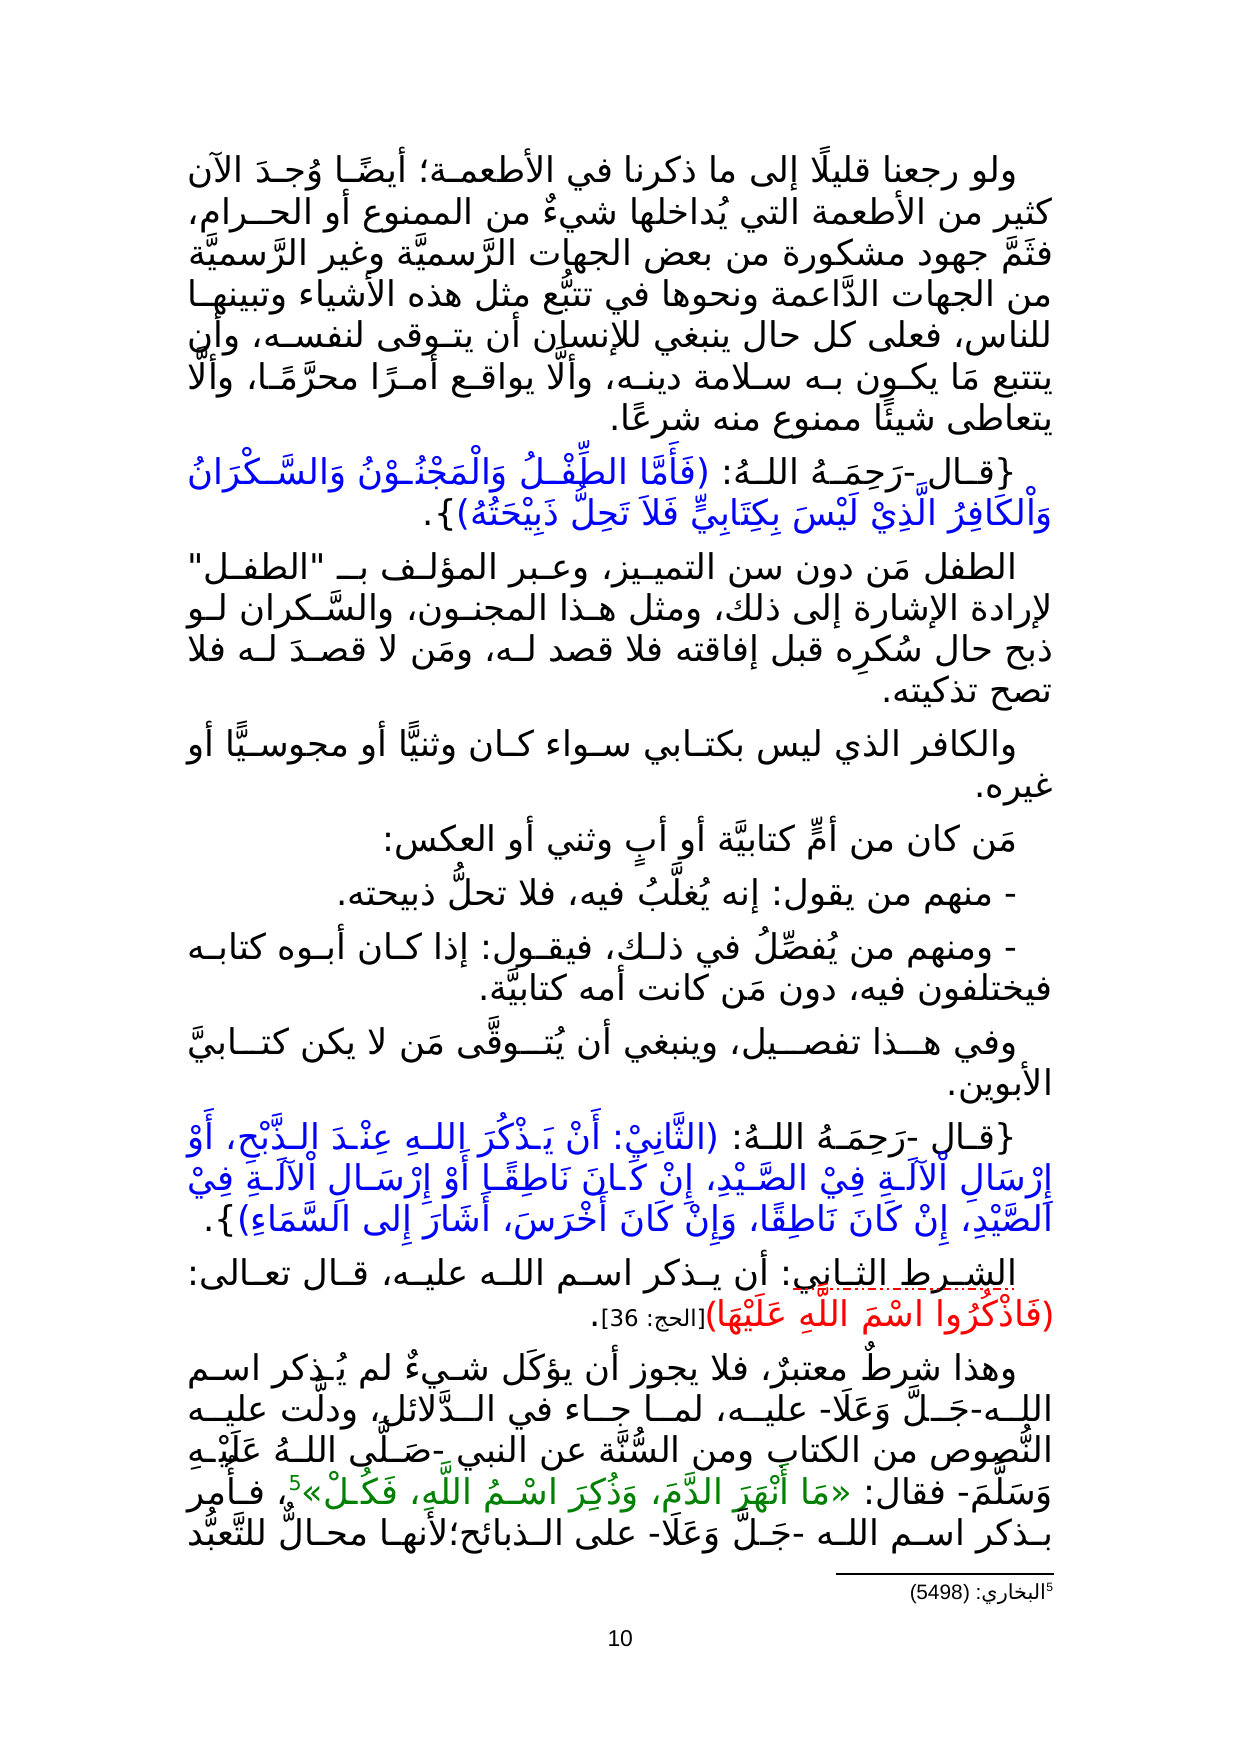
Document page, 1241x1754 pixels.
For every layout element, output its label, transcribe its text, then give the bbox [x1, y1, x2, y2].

text مَن كان من أمٍّ كتابيَّة أو أبٍ وثني أو العكس: [187, 819, 1053, 860]
text - ومنهم من يُفصِّلُ في ذلك، فيقول: إذا كان أبوه كتابه فيختلفون فيه، دون مَن كانت أمه كتابيَّة. [187, 926, 1053, 1009]
text الشرط الثاني: أن يذكر اسم الله عليه، قال تعالى:﴿فَاذْكُرُوا اسْمَ اللَّهِ عَلَيْهَا﴾[الحج: 36]. [187, 1252, 1053, 1335]
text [187, 1347, 1053, 1554]
text الطفل مَن دون سن التمييز، وعبر المؤلف بـ "الطفل" لإرادة الإشارة إلى ذلك، ومثل هذا المجنون، والسَّكران لو ذبح حال سُكرِه قبل إفاقته فلا قصد له، ومَن لا قصدَ له فلا تصح تذكيته. [187, 546, 1053, 711]
text {قال -رَحِمَهُ اللهُ: (فَأَمَّا الطِّفْلُ وَالْمَجْنُوْنُ وَالسَّكْرَانُ وَاْلكَافِرُ الَّذِيْ لَيْسَ بِكِتَابِيٍّ فَلاَ تَحِلُّ ذَبِيْحَتُهُ)}. [187, 451, 1053, 534]
text والكافر الذي ليس بكتابي سواء كان وثنيًّا أو مجوسيًّا أو غيره. [187, 724, 1053, 806]
text وفي هذا تفصيل، وينبغي أن يُتوقَّى مَن لا يكن كتابيَّ الأبوين. [187, 1021, 1053, 1104]
text {قال -رَحِمَهُ اللهُ: (الثَّانِيْ: أَنْ يَذْكُرَ اللهِ عِنْدَ الذَّبْحِ، أَوْ إِرْسَالِ اْلآلَةِ فِيْ الصَّيْدِ، إِنْ كَانَ نَاطِقًا أَوْ إِرْسَالِ اْلآلَةِ فِيْ الصَّيْدِ، إِنْ كَانَ نَاطِقًا، وَإِنْ كَانَ أَخْرَسَ، أَشَارَ إِلى السَّمَاءِ)}. [187, 1116, 1053, 1240]
text ولو رجعنا قليلًا إلى ما ذكرنا في الأطعمة؛ أيضًا وُجدَ الآن كثير من الأطعمة التي يُداخلها شيءٌ من الممنوع أو الحرام، فثَمَّ جهود مشكورة من بعض الجهات الرَّسميَّة وغير الرَّسميَّة من الجهات الدَّاعمة ونحوها في تتبُّع مثل هذه الأشياء وتبينها للناس، فعلى كل حال ينبغي للإنسان أن يتوقى لنفسه، وأن يتتبع مَا يكون به سلامة دينه، وألَّا يواقع أمرًا محرَّمًا، وألَّا يتعاطى شيئًا ممنوع منه شرعًا. [187, 150, 1053, 439]
text - منهم من يقول: إنه يُغلَّبُ فيه، فلا تحلُّ ذبيحته. [187, 872, 1053, 914]
